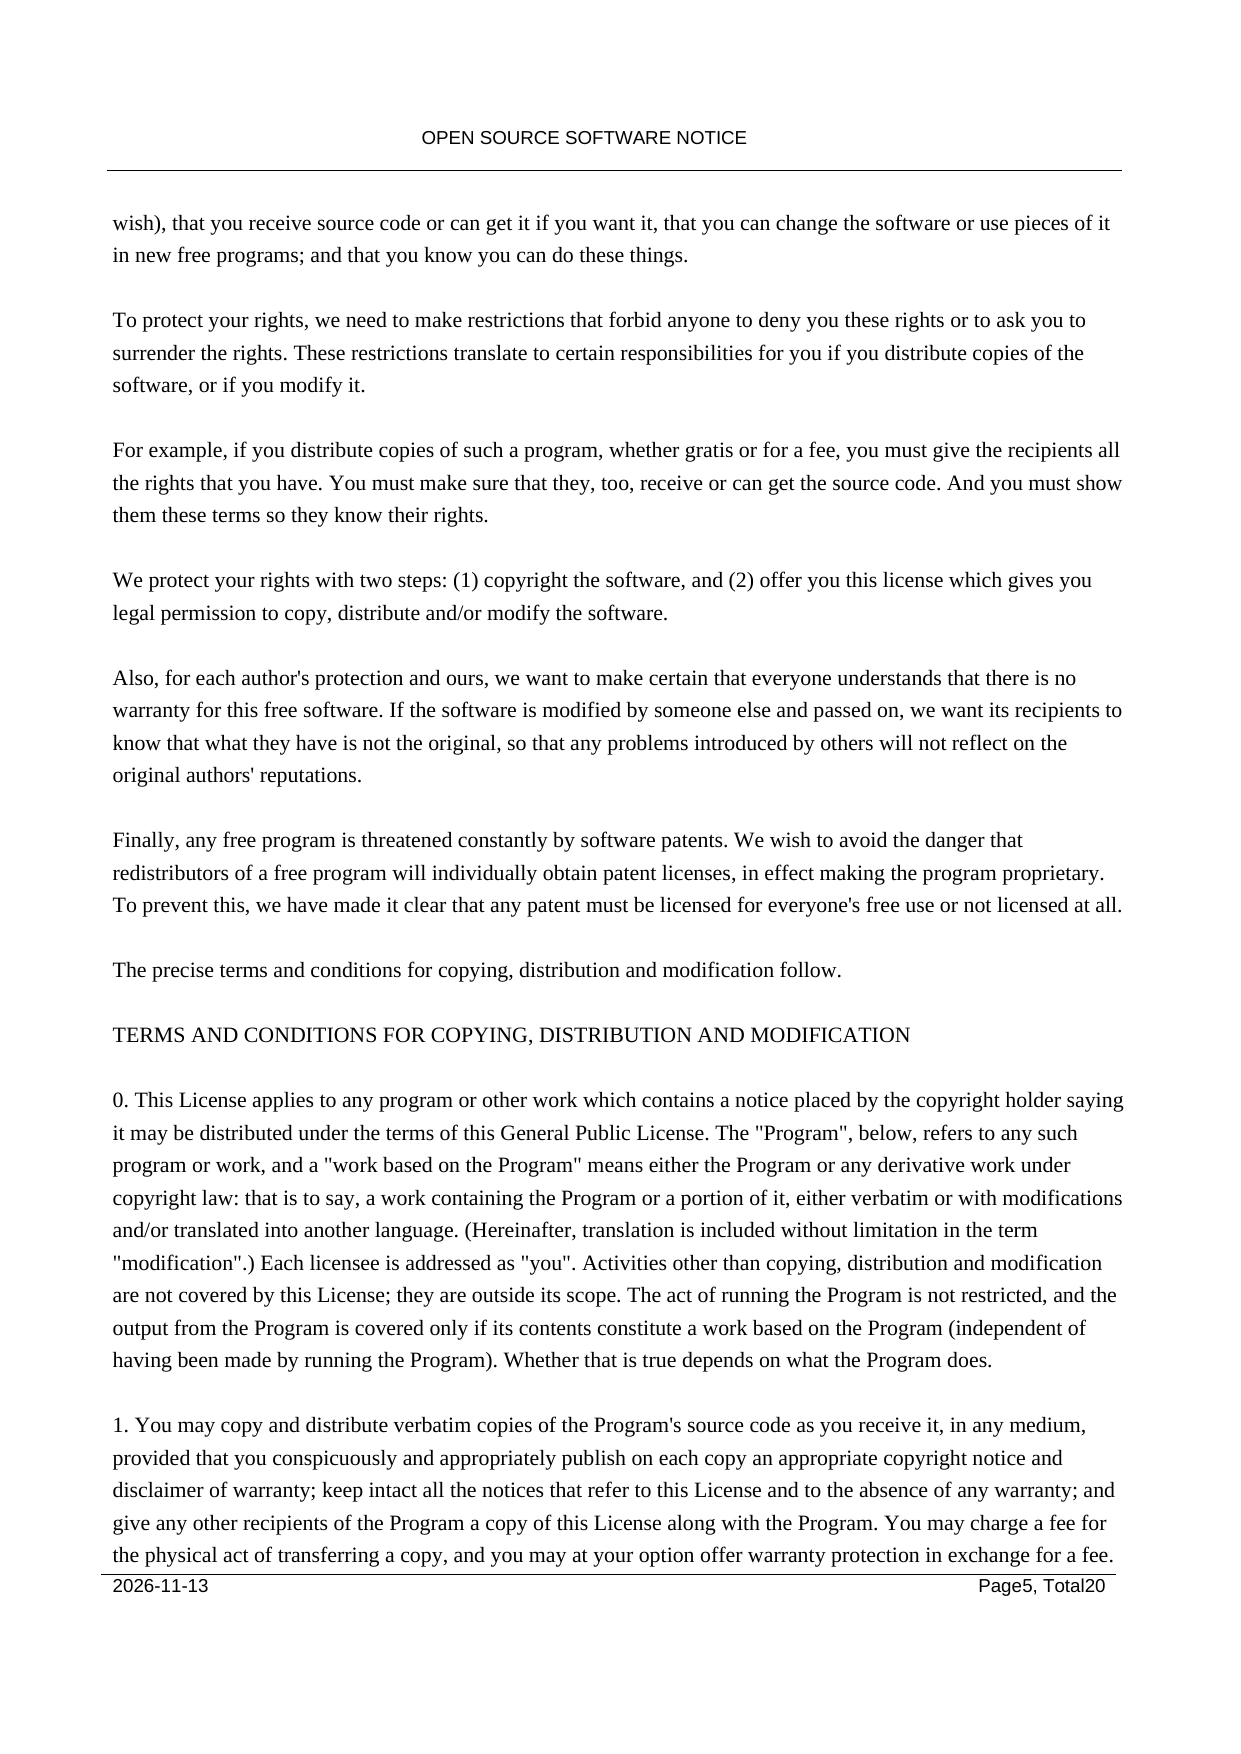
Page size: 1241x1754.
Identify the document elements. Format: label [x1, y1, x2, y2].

text [112, 206, 1128, 1571]
